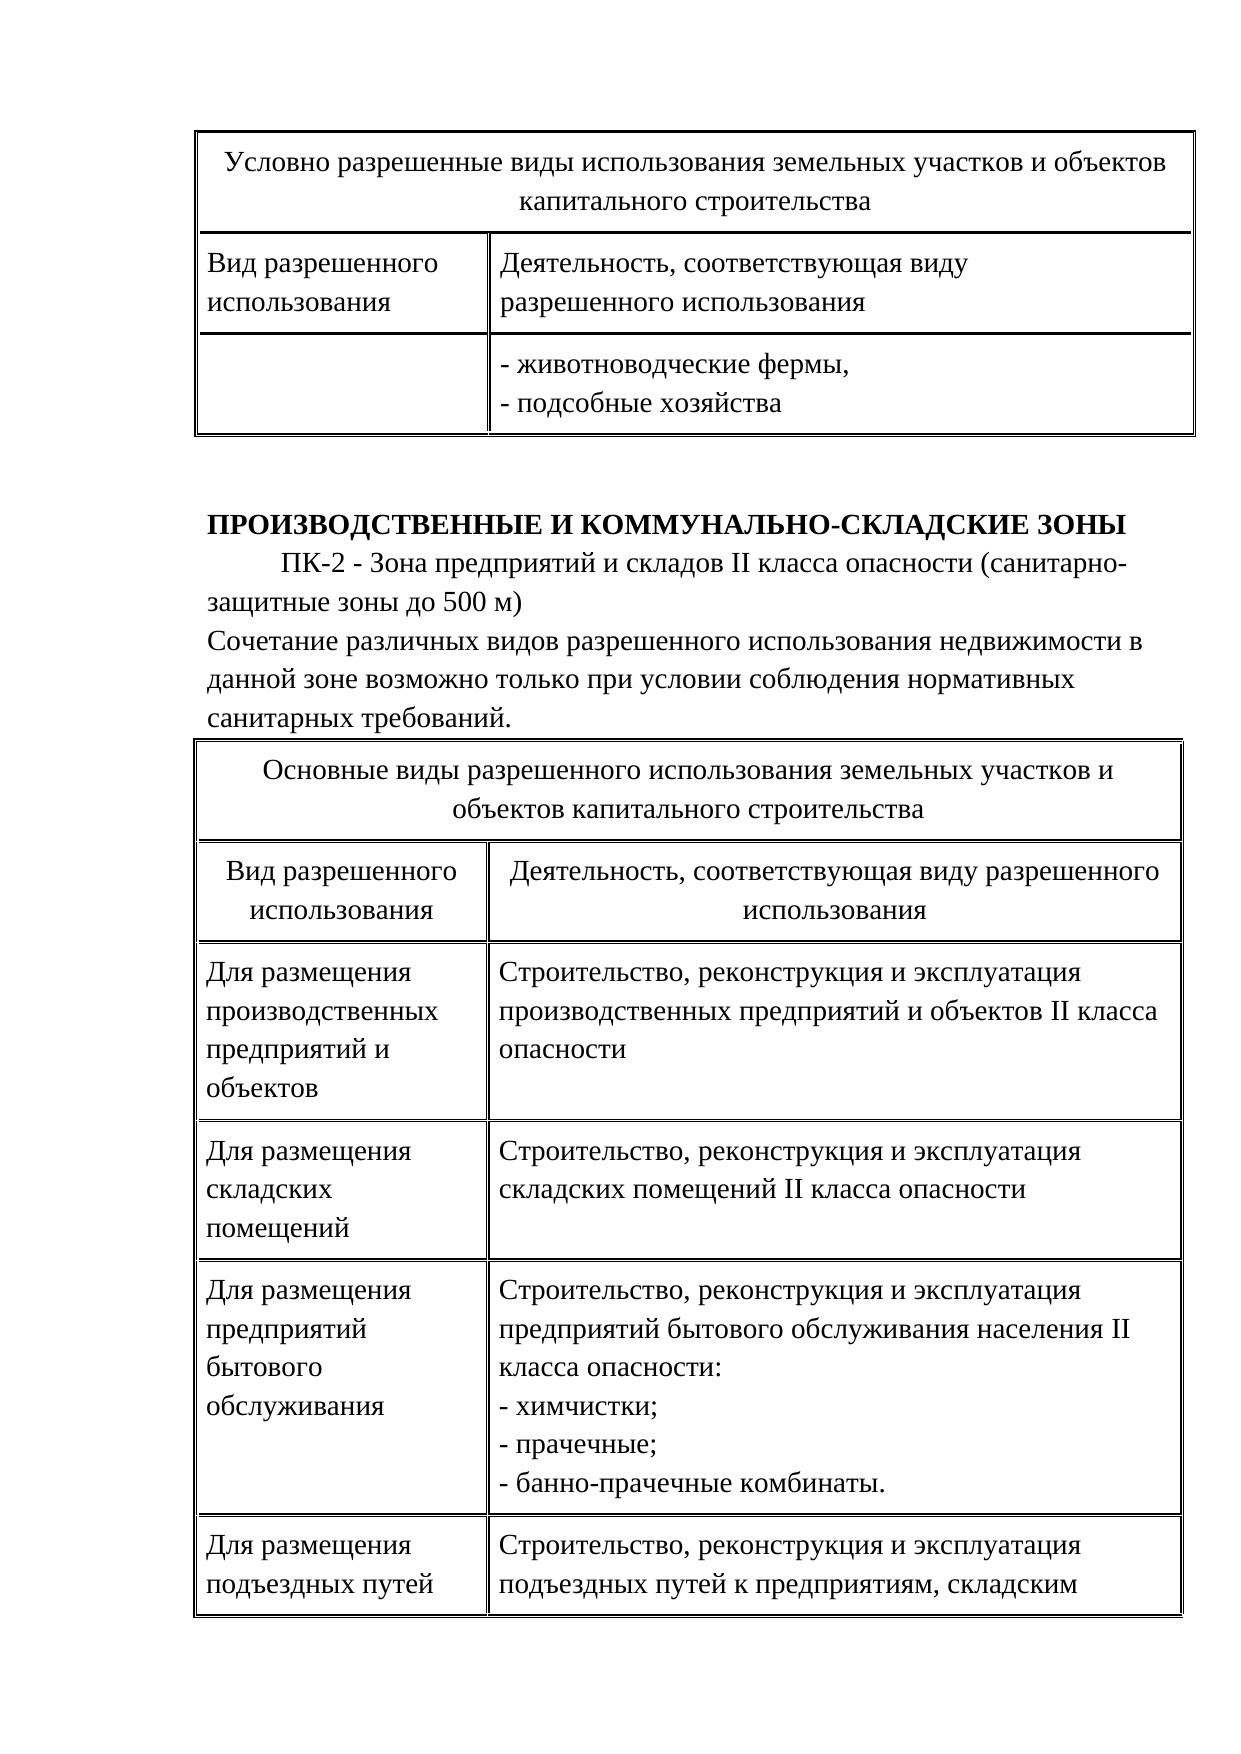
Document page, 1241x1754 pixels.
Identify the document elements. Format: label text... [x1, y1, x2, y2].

table_cell Строительство, реконструкция и эксплуатация складских помещений II класса опасности [490, 1122, 1180, 1258]
table_cell Для размещения предприятий бытового обслуживания [197, 1258, 486, 1513]
text ПК-2 - Зона предприятий и складов II класса опасности (санитарно-защитные зоны до 500 м) [207, 546, 1181, 618]
table_cell Для размещения производственных предприятий и объектов [197, 940, 486, 1118]
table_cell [491, 231, 1193, 332]
table_cell Вид разрешенного использования [197, 839, 486, 940]
table_header Основные виды разрешенного использования земельных участков и объектов капитального строительства [197, 742, 1182, 839]
table_cell Условно разрешенные виды использования земельных участков и объектов капитального строительства [198, 133, 1193, 231]
table_cell Строительство, реконструкция и эксплуатация предприятий бытового обслуживания населения II класса опасности: - химчистки; - прачечные; - банно-прачечные комбинаты. [490, 1262, 1180, 1513]
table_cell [197, 1513, 488, 1614]
text Сочетание различных видов разрешенного использования недвижимости в данной зоне возможно только при условии соблюдения нормативных санитарных требований. [207, 623, 1181, 733]
table_cell Вид разрешенного использования [198, 231, 487, 332]
text ПРОИЗВОДСТВЕННЫЕ И КОММУНАЛЬНО-СКЛАДСКИЕ ЗОНЫ [207, 507, 1181, 541]
table_cell Деятельность, соответствующая виду разрешенного использования [490, 843, 1180, 940]
table_cell [198, 332, 489, 433]
table_cell Строительство, реконструкция и эксплуатация производственных предприятий и объектов II класса опасности [490, 944, 1180, 1118]
table_cell Для размещения складских помещений [197, 1119, 486, 1258]
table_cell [488, 1517, 1182, 1614]
table_cell - животноводческие фермы, - подсобные хозяйства [489, 332, 1193, 433]
